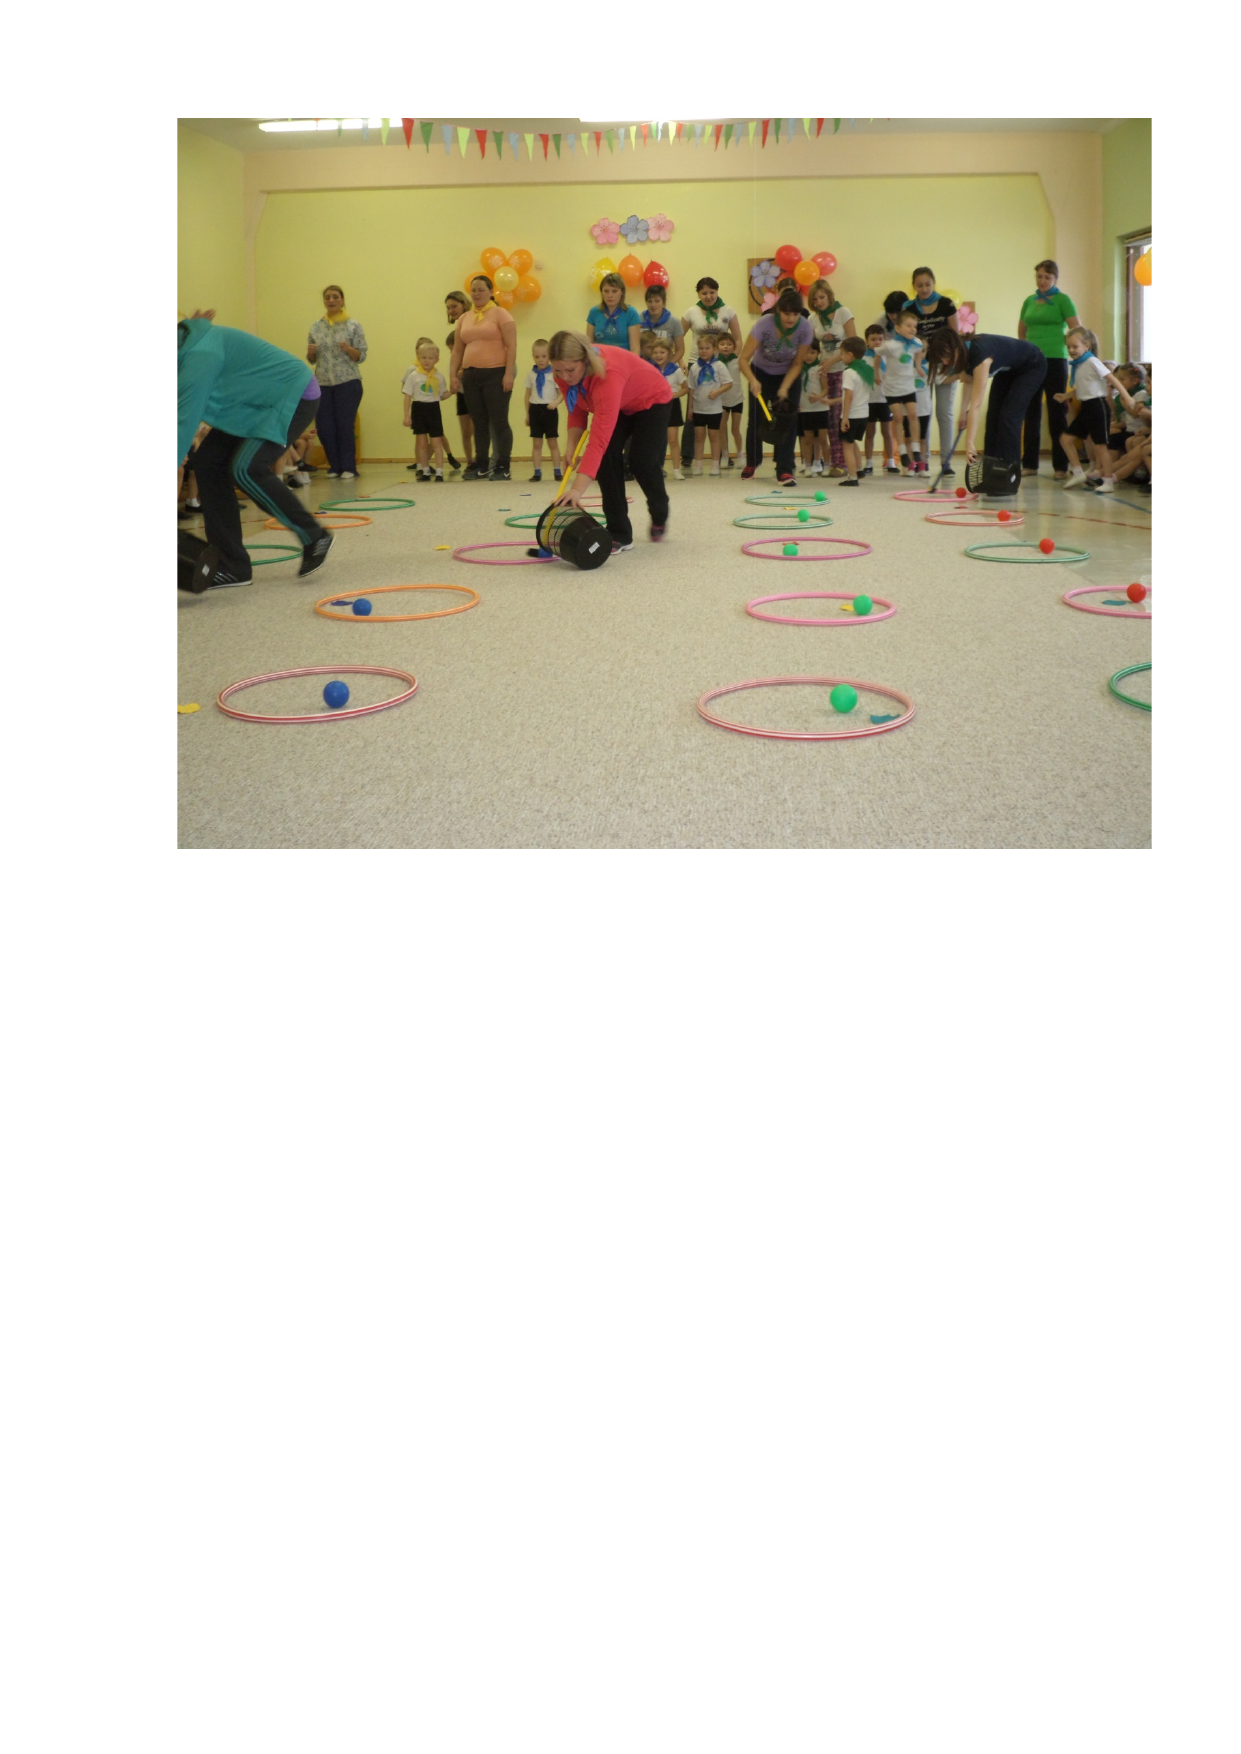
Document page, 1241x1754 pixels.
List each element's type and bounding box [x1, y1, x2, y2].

picture [177, 118, 1152, 849]
